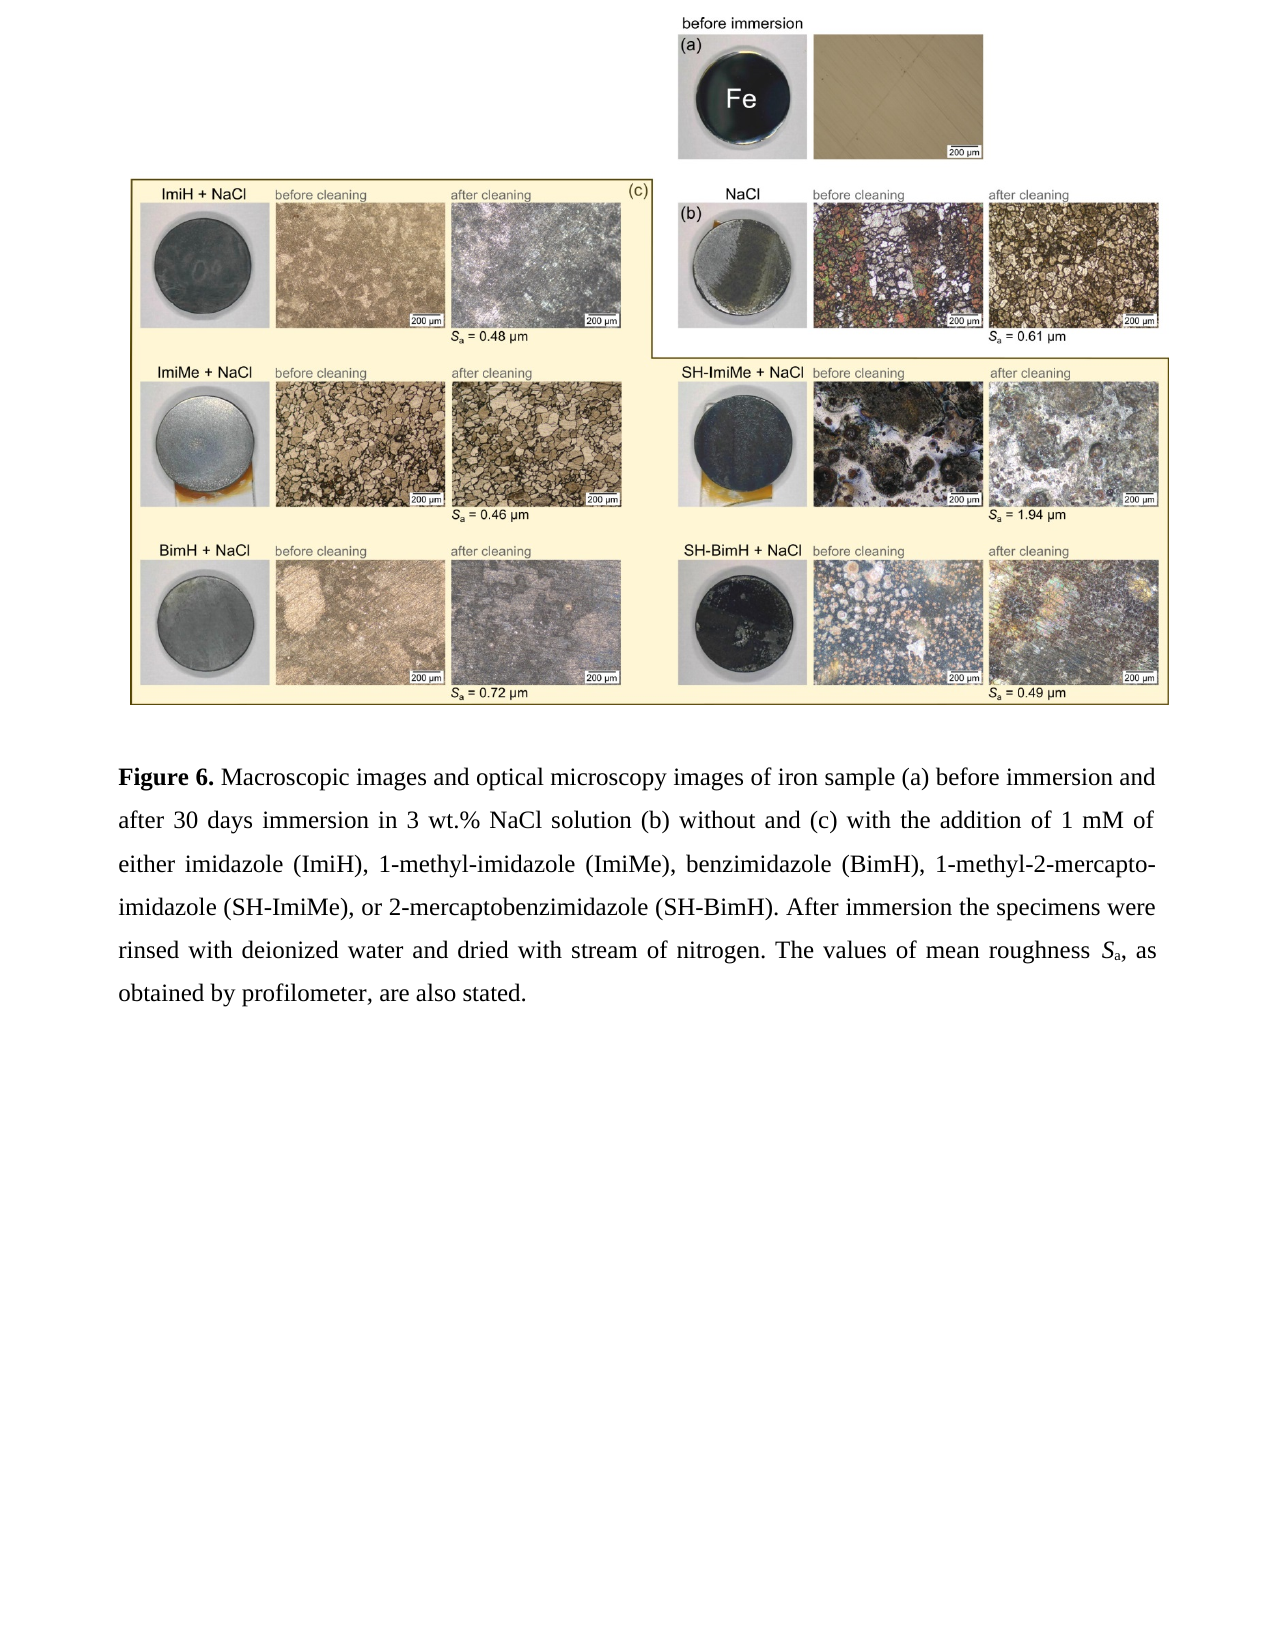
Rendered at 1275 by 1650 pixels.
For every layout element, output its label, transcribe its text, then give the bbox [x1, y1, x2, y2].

text Figure 6. Macroscopic images and optical microscopy images of iron sample (a) before immersion and after 30 days immersion in 3 wt.% NaCl solution (b) without and (c) with the addition of 1 mM of either imidazole (ImiH), 1-methyl-imidazole (ImiMe), benzimidazole (BimH), 1-methyl-2-mercapto-imidazole (SH-ImiMe), or 2-mercaptobenzimidazole (SH-BimH). After immersion the specimens were rinsed with deionized water and dried with stream of nitrogen. The values of mean roughness Sa, as obtained by profilometer, are also stated. [118, 762, 1157, 1007]
picture [130, 17, 1169, 705]
